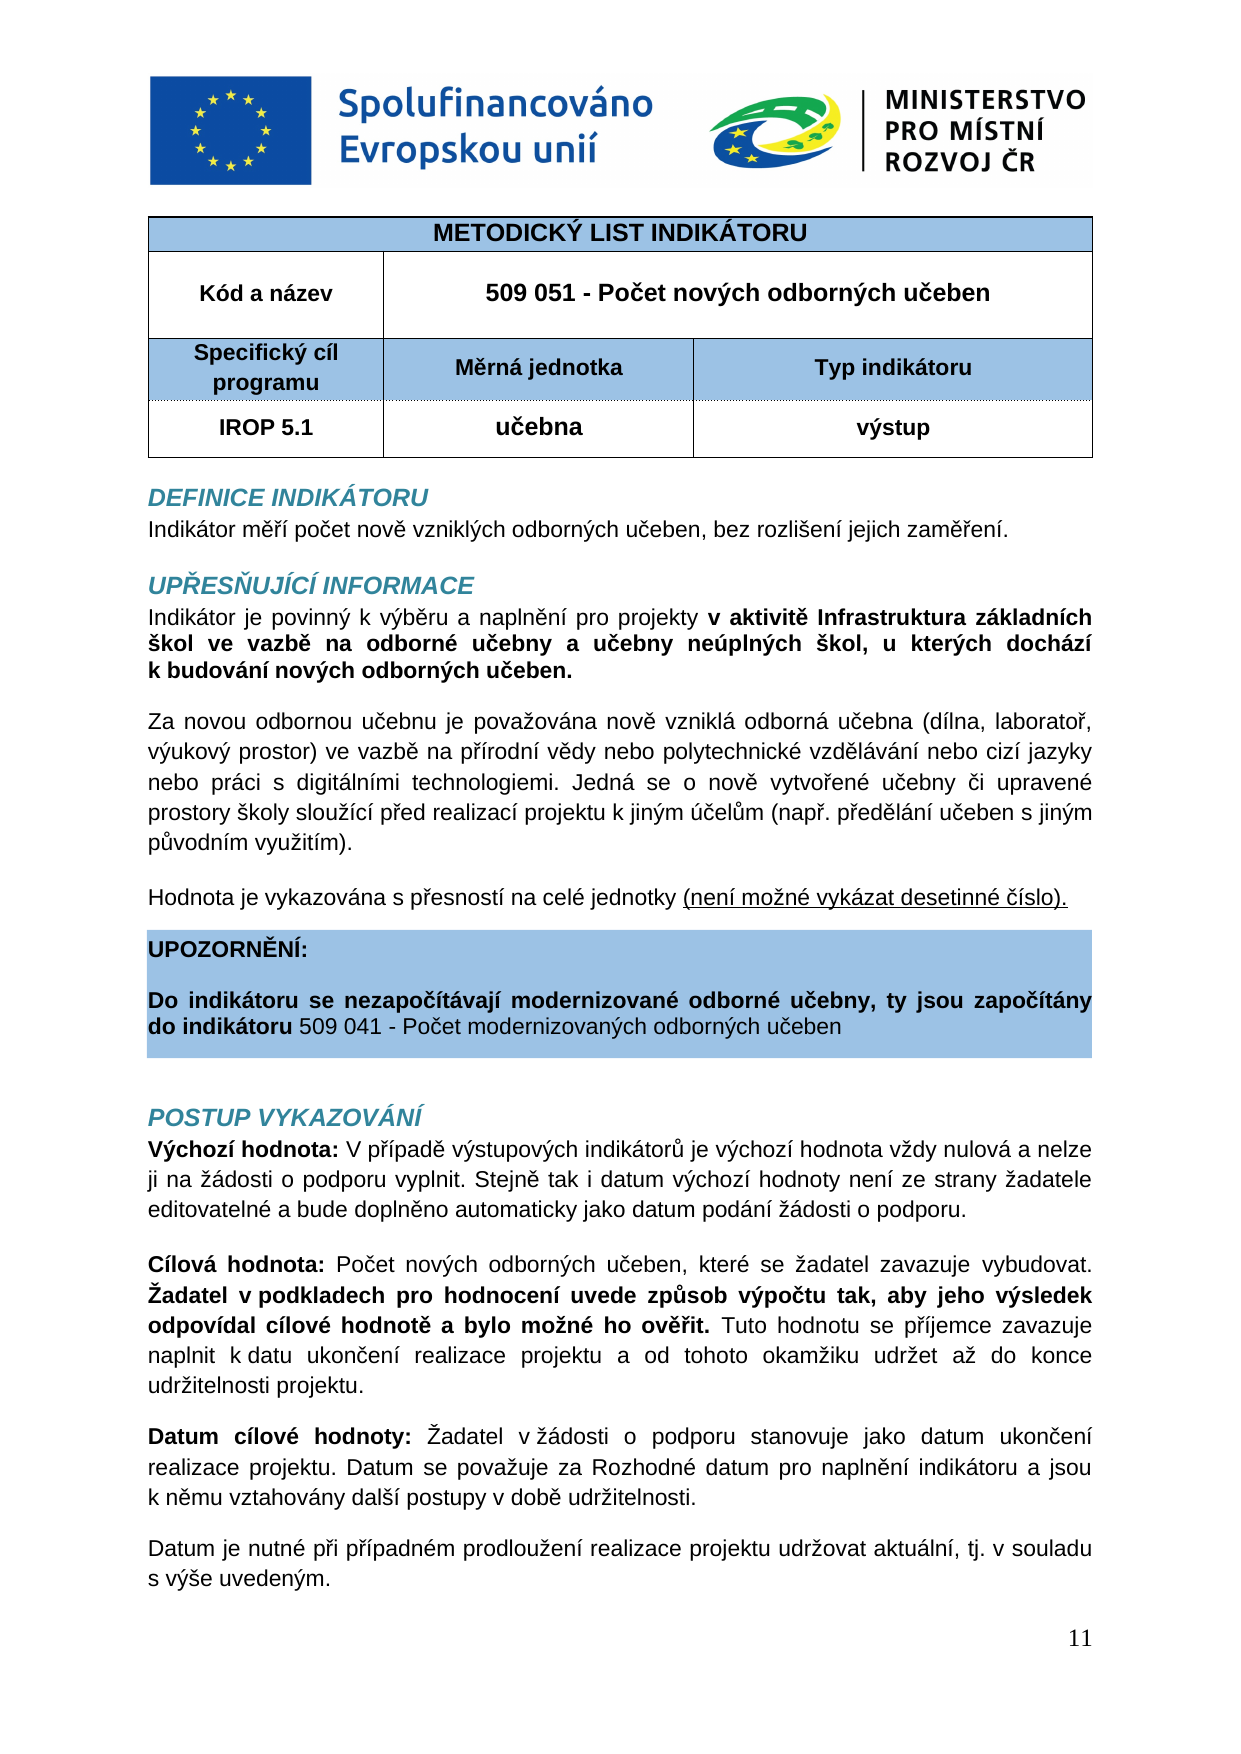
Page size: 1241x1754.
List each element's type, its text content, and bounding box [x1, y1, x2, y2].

text Do indikátoru se nezapočítávají modernizované odborné učebny, ty jsou započítány do indikátoru 509 041 - Počet modernizovaných odborných učeben [148, 987, 1093, 1039]
table_cell IROP 5.1 [149, 400, 383, 457]
table_header METODICKÝ LIST INDIKÁTORU [149, 218, 1092, 251]
text Datum je nutné při případném prodloužení realizace projektu udržovat aktuální, tj. v souladu s výše uvedeným. [148, 1535, 1093, 1591]
table_cell výstup [694, 400, 1092, 457]
text UPOZORNĚNÍ: [148, 936, 1069, 962]
text Hodnota je vykazována s přesností na celé jednotky (není možné vykázat desetinné číslo). [148, 884, 1093, 911]
table_cell Měrná jednotka [384, 339, 693, 400]
table_cell Typ indikátoru [694, 339, 1092, 400]
text Za novou odbornou učebnu je považována nově vzniklá odborná učebna (dílna, laboratoř, výukový prostor) ve vazbě na přírodní vědy nebo polytechnické vzdělávání nebo cizí jazyky nebo práci s digitálními technologiemi. Jedná se o nově vytvořené učebny či upravené prostory školy sloužící před realizací projektu k jiným účelům (např. předělání učeben s jiným původním využitím). [148, 708, 1093, 855]
text postup vykazování [148, 1103, 1093, 1132]
text Indikátor je povinný k výběru a naplnění pro projekty v aktivitě Infrastruktura základních škol ve vazbě na odborné učebny a učebny neúplných škol, u kterých dochází k budování nových odborných učeben. [148, 604, 1093, 683]
picture [147, 73, 1093, 188]
text Datum cílové hodnoty: Žadatel v žádosti o podporu stanovuje jako datum ukončení realizace projektu. Datum se považuje za Rozhodné datum pro naplnění indikátoru a jsou k němu vztahovány další postupy v době udržitelnosti. [148, 1423, 1093, 1510]
table_cell 509 051 - Počet nových odborných učeben [384, 252, 1092, 338]
text Definice indikátoru [148, 483, 1093, 512]
text Výchozí hodnota: V případě výstupových indikátorů je výchozí hodnota vždy nulová a nelze ji na žádosti o podporu vyplnit. Stejně tak i datum výchozí hodnoty není ze strany žadatele editovatelné a bude doplněno automaticky jako datum podání žádosti o podporu. [148, 1136, 1093, 1223]
table_cell Specifický cíl programu [149, 339, 383, 400]
table_cell učebna [384, 400, 693, 457]
text Upřesňující informace [148, 571, 1093, 600]
text Indikátor měří počet nově vzniklých odborných učeben, bez rozlišení jejich zaměření. [148, 516, 1093, 542]
table_cell Kód a název [149, 252, 383, 338]
text Cílová hodnota: Počet nových odborných učeben, které se žadatel zavazuje vybudovat. Žadatel v podkladech pro hodnocení uvede způsob výpočtu tak, aby jeho výsledek odpovídal cílové hodnotě a bylo možné ho ověřit. Tuto hodnotu se příjemce zavazuje naplnit k datu ukončení realizace projektu a od tohoto okamžiku udržet až do konce udržitelnosti projektu. [148, 1251, 1093, 1399]
